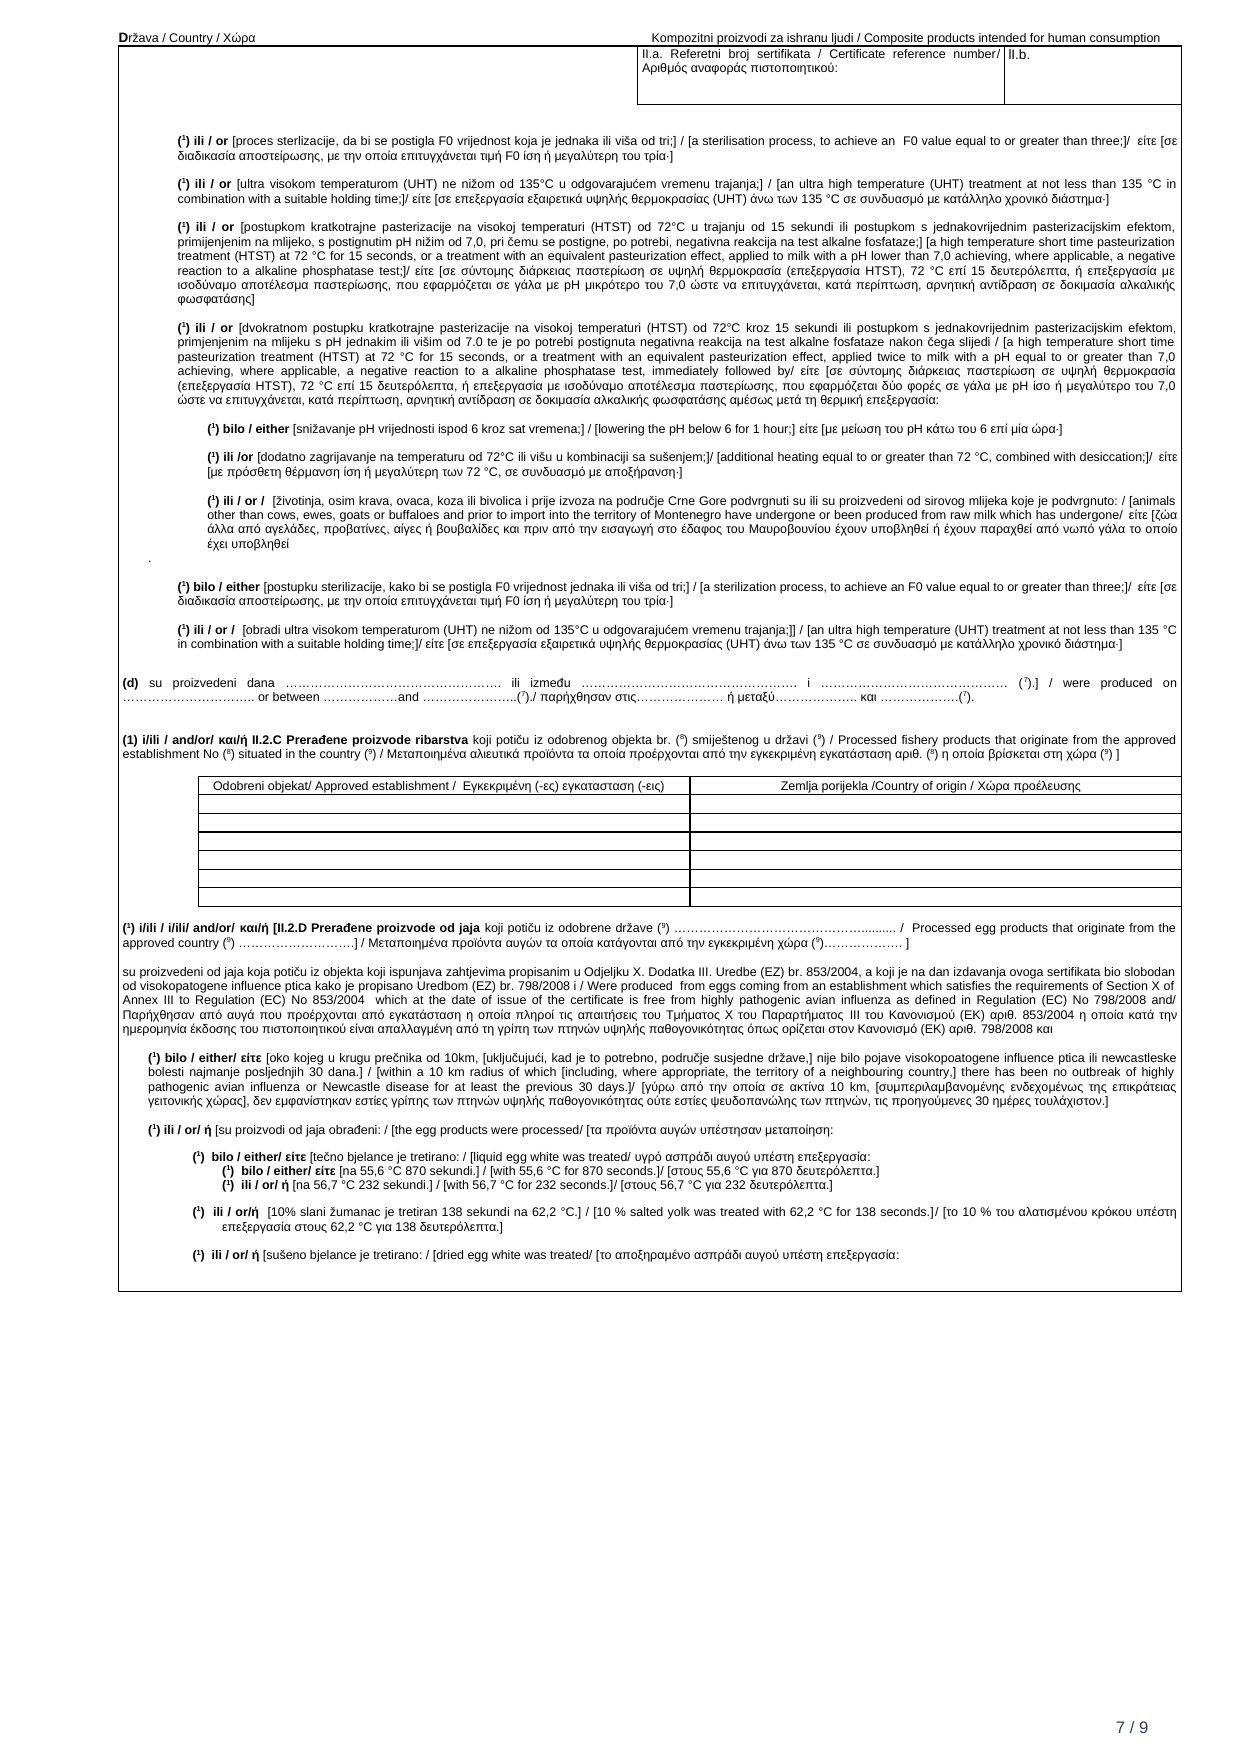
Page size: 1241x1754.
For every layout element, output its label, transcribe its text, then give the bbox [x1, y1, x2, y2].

table_header [119, 47, 637, 104]
text Država / Country / Χώρα Kompozitni proizvodi za ishranu ljudi / Composite products intended for human consumption [118, 29, 1166, 45]
table_header lI.b. [1005, 47, 1181, 104]
table_cell (1) ili / or [proces sterlizacije, da bi se postigla F0 vrijednost koja je jednaka ili viša od tri;] / [a sterilisation process, to achieve an F0 value equal to or greater than three;]/ είτε [σε διαδικασία αποστείρωσης, με την οποία επιτυγχάνεται τιμή F0 ίση ή μεγαλύτερη του τρία·] (1) ili / or [ultra visokom temperaturom (UHT) ne nižom od 135°C u odgovarajućem vremenu trajanja;] / [an ultra high temperature (UHT) treatment at not less than 135 °C in combination with a suitable holding time;]/ είτε [σε επεξεργασία εξαιρετικά υψηλής θερμοκρασίας (UHT) άνω των 135 °C σε συνδυασμό με κατάλληλο χρονικό διάστημα·] (1) ili / or [postupkom kratkotrajne pasterizacije na visokoj temperaturi (HTST) od 72°C u trajanju od 15 sekundi ili postupkom s jednakovrijednim pasterizacijskim efektom, primijenjenim na mlijeko, s postignutim pH nižim od 7,0, pri čemu se postigne, po potrebi, negativna reakcija na test alkalne fosfataze;] [a high temperature short time pasteurization treatment (HTST) at 72 °C for 15 seconds, or a treatment with an equivalent pasteurization effect, applied to milk with a pH lower than 7,0 achieving, where applicable, a negative reaction to a alkaline phosphatase test;]/ είτε [σε σύντομης διάρκειας παστερίωση σε υψηλή θερμοκρασία (επεξεργασία HTST), 72 °C επί 15 δευτερόλεπτα, ή επεξεργασία με ισοδύναμο αποτέλεσμα παστερίωσης, που εφαρμόζεται σε γάλα με pH μικρότερο του 7,0 ώστε να επιτυγχάνεται, κατά περίπτωση, αρνητική αντίδραση σε δοκιμασία αλκαλικής φωσφατάσης] (1) ili / or [dvokratnom postupku kratkotrajne pasterizacije na visokoj temperaturi (HTST) od 72°C kroz 15 sekundi ili postupkom s jednakovrijednim pasterizacijskim efektom, primjenjenim na mlijeku s pH jednakim ili višim od 7.0 te je po potrebi postignuta negativna reakcija na test alkalne fosfataze nakon čega slijedi / [a high temperature short time pasteurization treatment (HTST) at 72 °C for 15 seconds, or a treatment with an equivalent pasteurization effect, applied twice to milk with a pH equal to or greater than 7,0 achieving, where applicable, a negative reaction to a alkaline phosphatase test, immediately followed by/ είτε [σε σύντομης διάρκειας παστερίωση σε υψηλή θερμοκρασία (επεξεργασία HTST), 72 °C επί 15 δευτερόλεπτα, ή επεξεργασία με ισοδύναμο αποτέλεσμα παστερίωσης, που εφαρμόζεται δύο φορές σε γάλα με pH ίσο ή μεγαλύτερο του 7,0 ώστε να επιτυγχάνεται, κατά περίπτωση, αρνητική αντίδραση σε δοκιμασία αλκαλικής φωσφατάσης αμέσως μετά τη θερμική επεξεργασία: (1) bilo / either [snižavanje pH vrijednosti ispod 6 kroz sat vremena;] / [lowering the pH below 6 for 1 hour;] είτε [με μείωση του pH κάτω του 6 επί μία ώρα·] (1) ili /or [dodatno zagrijavanje na temperaturu od 72°C ili višu u kombinaciji sa sušenjem;]/ [additional heating equal to or greater than 72 °C, combined with desiccation;]/ είτε [με πρόσθετη θέρμανση ίση ή μεγαλύτερη των 72 °C, σε συνδυασμό με αποξήρανση·] (1) ili / or / [životinja, osim krava, ovaca, koza ili bivolica i prije izvoza na područje Crne Gore podvrgnuti su ili su proizvedeni od sirovog mlijeka koje je podvrgnuto: / [animals other than cows, ewes, goats or buffaloes and prior to import into the territory of Montenegro have undergone or been produced from raw milk which has undergone/ είτε [ζώα άλλα από αγελάδες, προβατίνες, αίγες ή βουβαλίδες και πριν από την εισαγωγή στο έδαφος του Μαυροβουνίου έχουν υποβληθεί ή έχουν παραχθεί από νωπό γάλα το οποίο έχει υποβληθεί . (1) bilo / either [postupku sterilizacije, kako bi se postigla F0 vrijednost jednaka ili viša od tri;] / [a sterilization process, to achieve an F0 value equal to or greater than three;]/ είτε [σε διαδικασία αποστείρωσης, με την οποία επιτυγχάνεται τιμή F0 ίση ή μεγαλύτερη του τρία·] (1) ili / or / [obradi ultra visokom temperaturom (UHT) ne nižom od 135°C u odgovarajućem vremenu trajanja;]] / [an ultra high temperature (UHT) treatment at not less than 135 °C in combination with a suitable holding time;]/ είτε [σε επεξεργασία εξαιρετικά υψηλής θερμοκρασίας (UHT) άνω των 135 °C σε συνδυασμό με κατάλληλο χρονικό διάστημα·] (d) su proizvedeni dana ……………………………………………. ili između ……………………………………………. i ……………………………………… (7).] / were produced on ………………………….. or between ………………and …………………..(7)./ παρήχθησαν στις………………… ή μεταξύ……………….. και ……………….(7). (1) i/ili / and/or/ και/ή II.2.C Prerađene proizvode ribarstva koji potiču iz odobrenog objekta br. (8) smiještenog u državi (9) / Processed fishery products that originate from the approved establishment No (8) situated in the country (9) / Μεταποιημένα αλιευτικά προϊόντα τα οποία προέρχονται από την εγκεκριμένη εγκατάσταση αριθ. (8) η οποία βρίσκεται στη χώρα (9) ] (1) i/ili / i/ili/ and/or/ και/ή [II.2.D Prerađene proizvode od jaja koji potiču iz odobrene države (9) ……………………………………….......... / Processed egg products that originate from the approved country (9) ……………………….] / Μεταποιημένα προϊόντα αυγών τα οποία κατάγονται από την εγκεκριμένη χώρα (9)………………. ] su proizvedeni od jaja koja potiču iz objekta koji ispunjava zahtjevima propisanim u Odjeljku X. Dodatka III. Uredbe (EZ) br. 853/2004, a koji je na dan izdavanja ovoga sertifikata bio slobodan od visokopatogene influence ptica kako je propisano Uredbom (EZ) br. 798/2008 i / Were produced from eggs coming from an establishment which satisfies the requirements of Section X of Annex III to Regulation (EC) No 853/2004 which at the date of issue of the certificate is free from highly pathogenic avian influenza as defined in Regulation (EC) No 798/2008 and/ Παρήχθησαν από αυγά που προέρχονται από εγκατάσταση η οποία πληροί τις απαιτήσεις του Τμήματος X του Παραρτήματος ΙΙΙ του Κανονισμού (ΕΚ) αριθ. 853/2004 η οποία κατά την ημερομηνία έκδοσης του πιστοποιητικού είναι απαλλαγμένη από τη γρίπη των πτηνών υψηλής παθογονικότητας όπως ορίζεται στον Κανονισμό (ΕΚ) αριθ. 798/2008 και (1) bilo / either/ είτε [oko kojeg u krugu prečnika od 10km, [uključujući, kad je to potrebno, područje susjedne države,] nije bilo pojave visokopoatogene influence ptica ili newcastleske bolesti najmanje posljednjih 30 dana.] / [within a 10 km radius of which [including, where appropriate, the territory of a neighbouring country,] there has been no outbreak of highly pathogenic avian influenza or Newcastle disease for at least the previous 30 days.]/ [γύρω από την οποία σε ακτίνα 10 km, [συμπεριλαμβανομένης ενδεχομένως της επικράτειας γειτονικής χώρας], δεν εμφανίστηκαν εστίες γρίπης των πτηνών υψηλής παθογονικότητας ούτε εστίες ψευδοπανώλης των πτηνών, τις προηγούμενες 30 ημέρες τουλάχιστον.] (1) ili / or/ ή [su proizvodi od jaja obrađeni: / [the egg products were processed/ [τα προϊόντα αυγών υπέστησαν μεταποίηση: (1) bilo / either/ είτε [tečno bjelance je tretirano: / [liquid egg white was treated/ υγρό ασπράδι αυγού υπέστη επεξεργασία: (1) bilo / either/ είτε [na 55,6 °C 870 sekundi.] / [with 55,6 °C for 870 seconds.]/ [στους 55,6 °C για 870 δευτερόλεπτα.] (1) ili / or/ ή [na 56,7 °C 232 sekundi.] / [with 56,7 °C for 232 seconds.]/ [στους 56,7 °C για 232 δευτερόλεπτα.] (1) ili / or/ή [10% slani žumanac je tretiran 138 sekundi na 62,2 °C.] / [10 % salted yolk was treated with 62,2 °C for 138 seconds.]/ [το 10 % του αλατισμένου κρόκου υπέστη επεξεργασία στους 62,2 °C για 138 δευτερόλεπτα.] (1) ili / or/ ή [sušeno bjelance je tretirano: / [dried egg white was treated/ [το αποξηραμένο ασπράδι αυγού υπέστη επεξεργασία: [119, 104, 1181, 1291]
table_header II.a. Referetni broj sertifikata / Certificate reference number/ Αριθμός αναφοράς πιστοποιητικού: [638, 47, 1004, 104]
